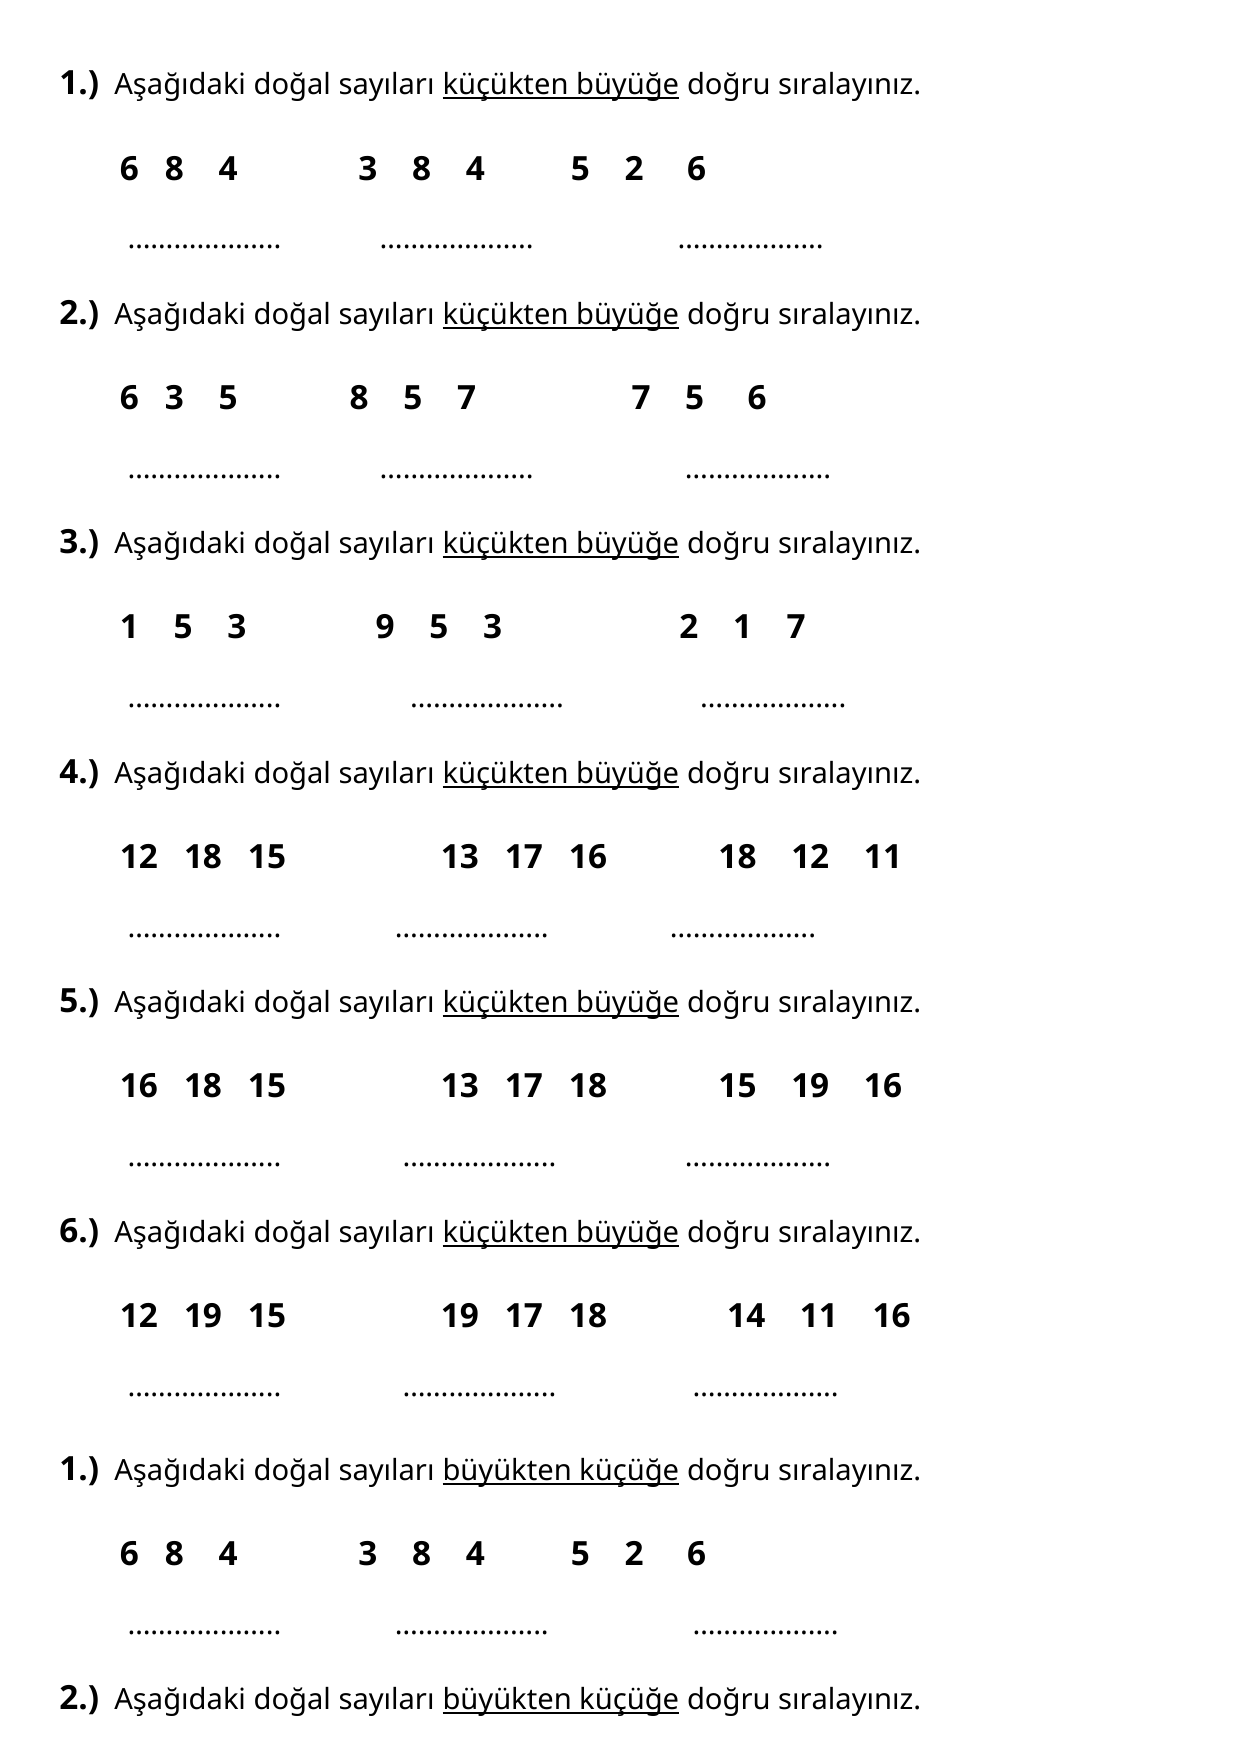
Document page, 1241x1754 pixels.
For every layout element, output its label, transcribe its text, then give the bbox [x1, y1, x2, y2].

text 12 19 15 19 17 18 14 11 16 [59, 1292, 1211, 1337]
text ……………….. ……………….. ………………. [59, 906, 1211, 946]
text ……………….. ……………….. ………………. [59, 1365, 1211, 1405]
text 2.) Aşağıdaki doğal sayıları küçükten büyüğe doğru sıralayınız. [59, 289, 1211, 334]
text 4.) Aşağıdaki doğal sayıları küçükten büyüğe doğru sıralayınız. [59, 748, 1211, 793]
text 16 18 15 13 17 18 15 19 16 [59, 1062, 1211, 1108]
text 1.) Aşağıdaki doğal sayıları küçükten büyüğe doğru sıralayınız. [59, 59, 1211, 104]
text ……………….. ……………….. ………………. [59, 447, 1211, 487]
text ……………….. ……………….. ………………. [59, 677, 1211, 716]
text 6 8 4 3 8 4 5 2 6 [59, 144, 1211, 190]
text ……………….. ……………….. ………………. [59, 1603, 1211, 1643]
text ……………….. ……………….. ………………. [59, 218, 1211, 257]
text 3.) Aşağıdaki doğal sayıları küçükten büyüğe doğru sıralayınız. [59, 518, 1211, 563]
text 1 5 3 9 5 3 2 1 7 [59, 603, 1211, 649]
text 12 18 15 13 17 16 18 12 11 [59, 833, 1211, 878]
text 6.) Aşağıdaki doğal sayıları küçükten büyüğe doğru sıralayınız. [59, 1207, 1211, 1252]
text 6 3 5 8 5 7 7 5 6 [59, 374, 1211, 419]
text 6 8 4 3 8 4 5 2 6 [59, 1529, 1211, 1575]
text 2.) Aşağıdaki doğal sayıları büyükten küçüğe doğru sıralayınız. [59, 1674, 1211, 1719]
text 1.) Aşağıdaki doğal sayıları büyükten küçüğe doğru sıralayınız. [59, 1444, 1211, 1490]
text ……………….. ……………….. ………………. [59, 1136, 1211, 1175]
text 5.) Aşağıdaki doğal sayıları küçükten büyüğe doğru sıralayınız. [59, 977, 1211, 1022]
